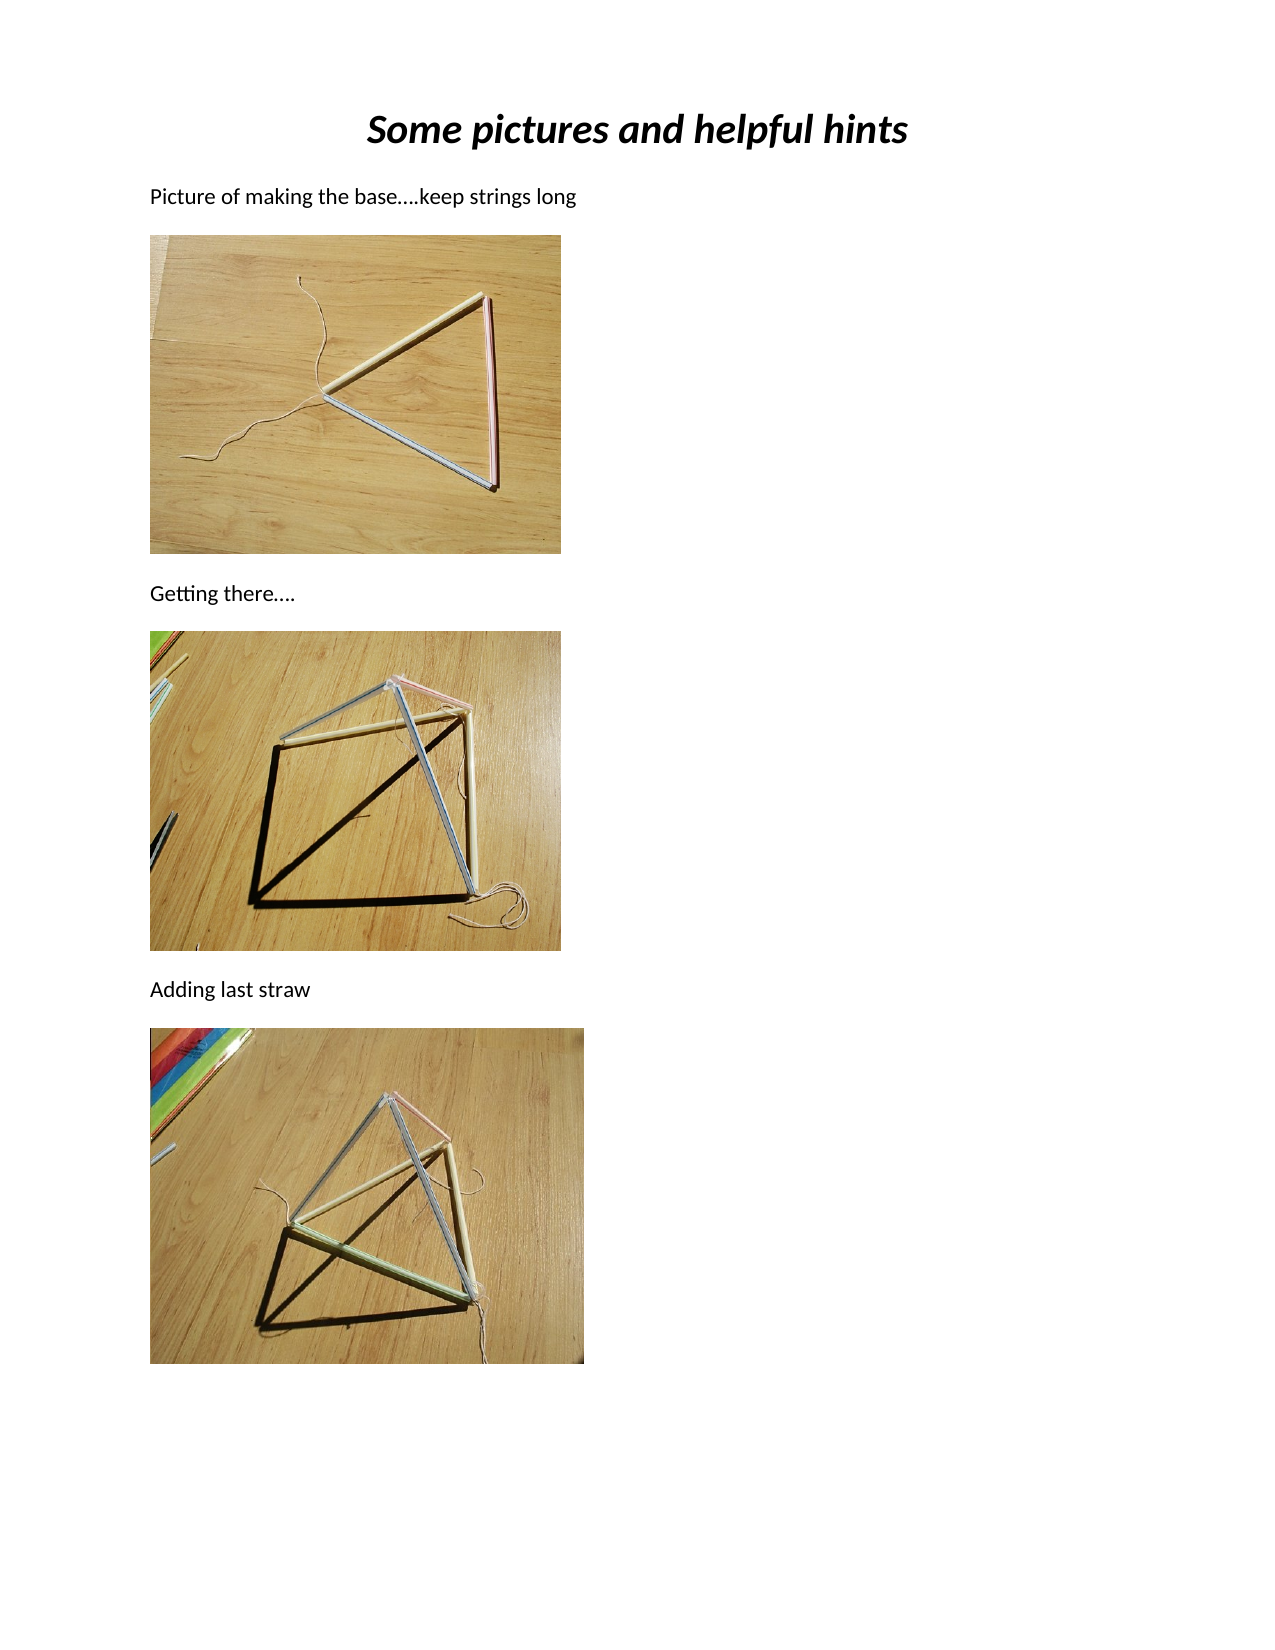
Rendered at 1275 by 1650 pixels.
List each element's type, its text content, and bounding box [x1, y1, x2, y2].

text Some pictures and helpful hints [150, 103, 1125, 154]
text Adding last straw [150, 975, 1125, 1003]
text Picture of making the base….keep strings long [150, 182, 1125, 210]
picture [150, 1028, 584, 1364]
picture [150, 631, 561, 951]
text Getting there…. [150, 579, 1125, 607]
picture [150, 235, 561, 554]
